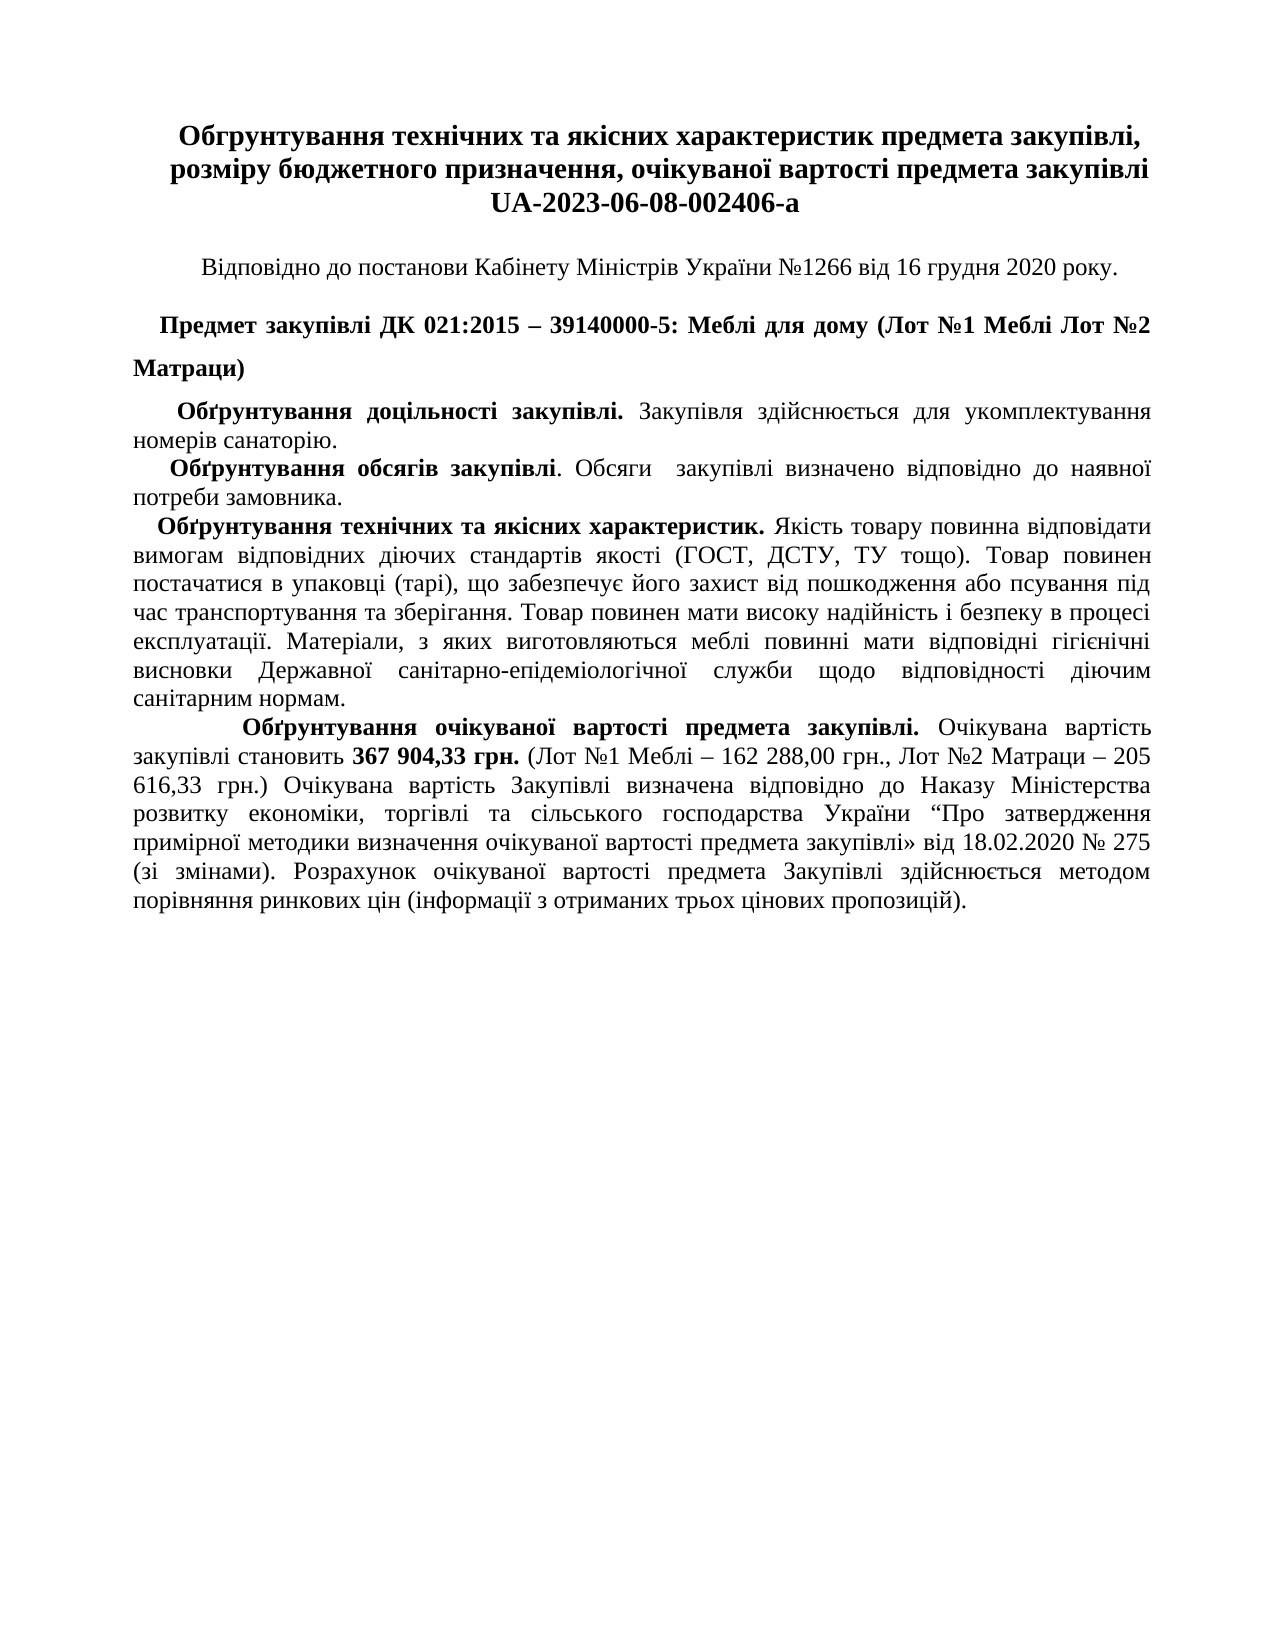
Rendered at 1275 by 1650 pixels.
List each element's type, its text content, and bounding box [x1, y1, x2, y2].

text Обґрунтування очікуваної вартості предмета закупівлі. Очікувана вартість закупівлі становить 367 904,33 грн. (Лот №1 Меблі – 162 288,00 грн., Лот №2 Матраци – 205 616,33 грн.) Очікувана вартість Закупівлі визначена відповідно до Наказу Міністерства розвитку економіки, торгівлі та сільського господарства України “Про затвердження примірної методики визначення очікуваної вартості предмета закупівлі» від 18.02.2020 № 275 (зі змінами). Розрахунок очікуваної вартості предмета Закупівлі здійснюється методом порівняння ринкових цін (інформації з отриманих трьох цінових пропозицій). [133, 712, 1152, 913]
text Обґрунтування обсягів закупівлі. Обсяги закупівлі визначено відповідно до наявної потреби замовника. [133, 453, 1152, 511]
text Обґрунтування технічних та якісних характеристик. Якість товару повинна відповідати вимогам відповідних діючих стандартів якості (ГОСТ, ДСТУ, ТУ тощо). Товар повинен постачатися в упаковці (тарі), що забезпечує його захист від пошкодження або псування під час транспортування та зберігання. Товар повинен мати високу надійність і безпеку в процесі експлуатації. Матеріали, з яких виготовляються меблі повинні мати відповідні гігієнічні висновки Державної санітарно-епідеміологічної служби щодо відповідності діючим санітарним нормам. [133, 511, 1152, 712]
text Відповідно до постанови Кабінету Міністрів України №1266 від 16 грудня 2020 року. [133, 252, 1186, 281]
text Обґрунтування доцільності закупівлі. Закупівля здійснюється для укомплектування номерів санаторію. [133, 396, 1152, 453]
text Обгрунтування технічних та якісних характеристик предмета закупівлі, розміру бюджетного призначення, очікуваної вартості предмета закупівлі [133, 118, 1186, 185]
text Предмет закупівлі ДК 021:2015 – 39140000-5: Меблі для дому (Лот №1 Меблі Лот №2 Матраци) [133, 310, 1152, 382]
text UA-2023-06-08-002406-a [133, 185, 1186, 219]
